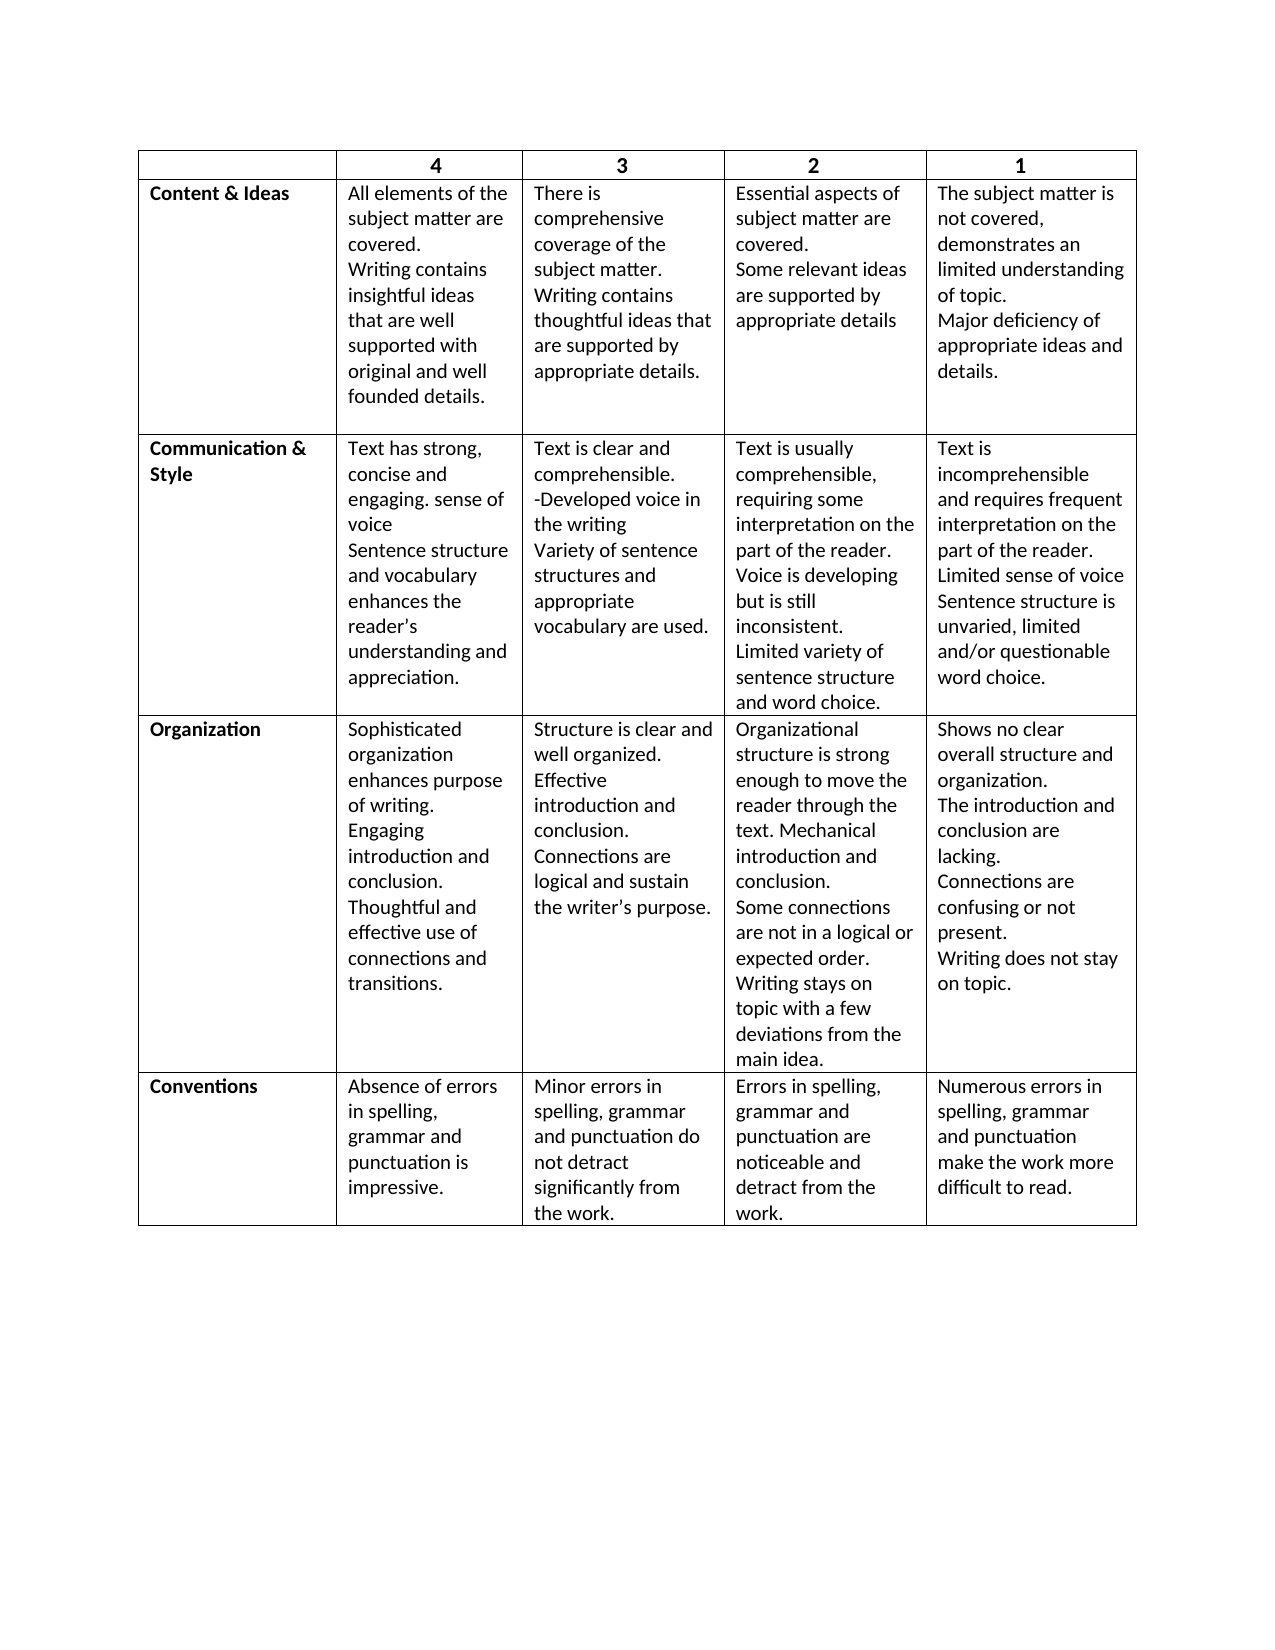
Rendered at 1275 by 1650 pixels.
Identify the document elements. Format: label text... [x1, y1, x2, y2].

table_cell There is comprehensive coverage of the subject matter. Writing contains thoughtful ideas that are ed by appropriate details. [523, 180, 724, 434]
table_cell Structure is clear and well organized. Effective introduction and conclusion. Connections are logical and sustain the writer’s purpose. [523, 716, 724, 1072]
table_cell Communication & Style [139, 435, 336, 715]
table_cell Conventions [139, 1073, 336, 1225]
table_header 3 [523, 151, 724, 179]
table_cell Errors in spelling, grammar and punctuation are noticeable and detract from the work. [725, 1073, 926, 1225]
table_cell Text is clear and comprehensible. -Developed voice in the writing Variety of sentence structures and appropriate vocabulary are used. [523, 435, 724, 715]
table_cell Text is incomprehensible and requires frequent interpretation on the part of the reader. Limited sense of voice Sentence structure is unvaried, limited and/or questionable word choice. [927, 435, 1136, 715]
table_cell Shows no clear overall structure and organization. The introduction and conclusion are lacking. Connections are confusing or not present. Writing does not stay on topic. [927, 716, 1136, 1072]
table_header 2 [725, 151, 926, 179]
table_cell Content & Ideas [139, 180, 336, 434]
table_header [139, 151, 336, 179]
table_cell Minor errors in spelling, grammar and punctuation do not detract significantly from the work. [523, 1073, 724, 1225]
table_cell Essential aspects of subject matter are covered. Some relevant ideas are ed by appropriate details [725, 180, 926, 434]
table_cell Organizational structure is strong enough to move the reader through the text. Mechanical introduction and conclusion. Some connections are not in a logical or expected order. Writing stays on topic with a few deviations from the main idea. [725, 716, 926, 1072]
table_cell All elements of the subject matter are covered. Writing contains insightful ideas that are well ed with original and well founded details. [337, 180, 522, 434]
table_header 4 [337, 151, 522, 179]
table_header 1 [927, 151, 1136, 179]
table_cell Absence of errors in spelling, grammar and punctuation is impressive. [337, 1073, 522, 1225]
table_cell The subject matter is not covered, demonstrates an limited understanding of topic. Major deficiency of appropriate ideas and details. [927, 180, 1136, 434]
table_cell Organization [139, 716, 336, 1072]
table_cell Text is usually comprehensible, requiring some interpretation on the part of the reader. Voice is developing but is still inconsistent. Limited variety of sentence structure and word choice. [725, 435, 926, 715]
table_cell Numerous errors in spelling, grammar and punctuation make the work more difficult to read. [927, 1073, 1136, 1225]
table_cell Sophisticated organization enhances purpose of writing. Engaging introduction and conclusion. Thoughtful and effective use of connections and transitions. [337, 716, 522, 1072]
table_cell Text has strong, concise and engaging. sense of voice Sentence structure and vocabulary enhances the reader’s understanding and appreciation. [337, 435, 522, 715]
